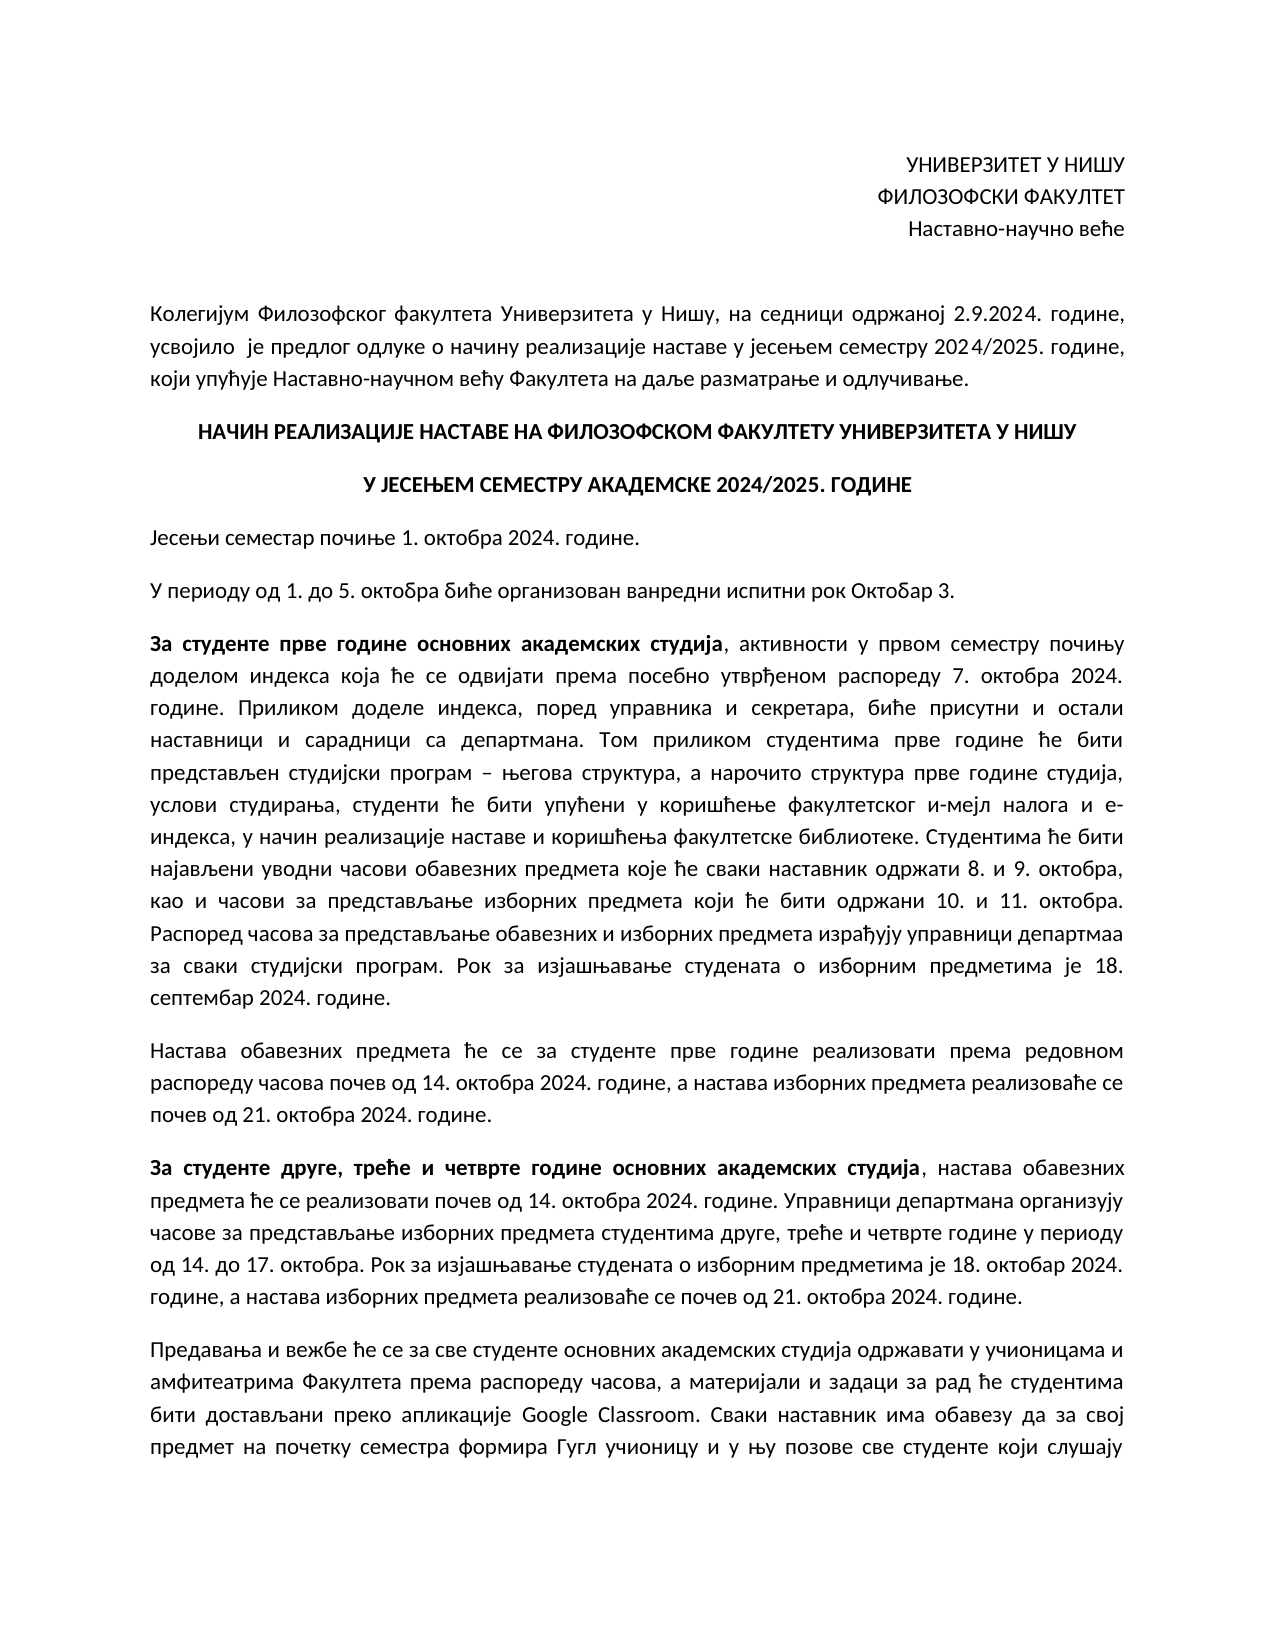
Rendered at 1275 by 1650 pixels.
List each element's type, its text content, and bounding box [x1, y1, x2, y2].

text Настава обавезних предмета ће се за студенте прве године реализовати према редовном распореду часова почев од 14. октобра 2024. године, а настава изборних предмета реализоваће се почев од 21. октобра 2024. године. [150, 1036, 1125, 1128]
text За студенте друге, треће и четврте године основних академских студија, настава обавезних предмета ће се реализовати почев од 14. октобра 2024. године. Управници департмана организују часове за представљање изборних предмета студентима друге, треће и четврте године у периоду од 14. до 17. октобра. Рок за изјашњавање студената о изборним предметима је 18. октобар 2024. године, а настава изборних предмета реализоваће се почев од 21. октобра 2024. године. [150, 1153, 1125, 1310]
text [150, 1335, 1125, 1460]
text Наставно-научно веће [150, 214, 1125, 242]
text ФИЛОЗОФСКИ ФАКУЛТЕТ [150, 182, 1125, 210]
text Јесењи семестар почиње 1. октобра 2024. године. [150, 523, 1125, 551]
text УНИВЕРЗИТЕТ У НИШУ [150, 150, 1125, 178]
text Колегијум Филозофског факултета Универзитета у Нишу, на седници одржаној 2.9.2024. године, усвојило је предлог одлуке о начину реализације наставе у јесењем семестру 2024/2025. године, који упућује Наставно-научном већу Факултета на даље разматрање и одлучивање. [150, 299, 1125, 392]
text У ЈЕСЕЊЕМ СЕМЕСТРУ АКАДЕМСКЕ 2024/2025. ГОДИНЕ [150, 470, 1125, 498]
text НАЧИН РЕАЛИЗАЦИЈЕ НАСТАВЕ НА ФИЛОЗОФСКОМ ФАКУЛТЕТУ УНИВЕРЗИТЕТА У НИШУ [150, 417, 1125, 445]
text За студенте прве године основних академских студија, активности у првом семестру почињу доделом индекса која ће се одвијати према посебно утврђеном распореду 7. октобра 2024. године. Приликом доделе индекса, поред управника и секретара, биће присутни и остали наставници и сарадници са департмана. Том приликом студентима прве године ће бити представљен студијски програм – његова структура, а нарочито структура прве године студија, услови студирања, студенти ће бити упућени у коришћење факултетског и-мејл налога и е-индекса, у начин реализације наставе и коришћења факултетске библиотеке. Студентима ће бити најављени уводни часови обавезних предмета које ће сваки наставник одржати 8. и 9. октобра, као и часови за представљање изборних предмета који ће бити одржани 10. и 11. октобра. Распоред часова за представљање обавезних и изборних предмета израђују управници департмаа за сваки студијски програм. Рок за изјашњавање студената о изборним предметима је 18. септембар 2024. године. [150, 629, 1125, 1011]
text У периоду од 1. до 5. октобра биће организован ванредни испитни рок Октобар 3. [150, 576, 1125, 604]
